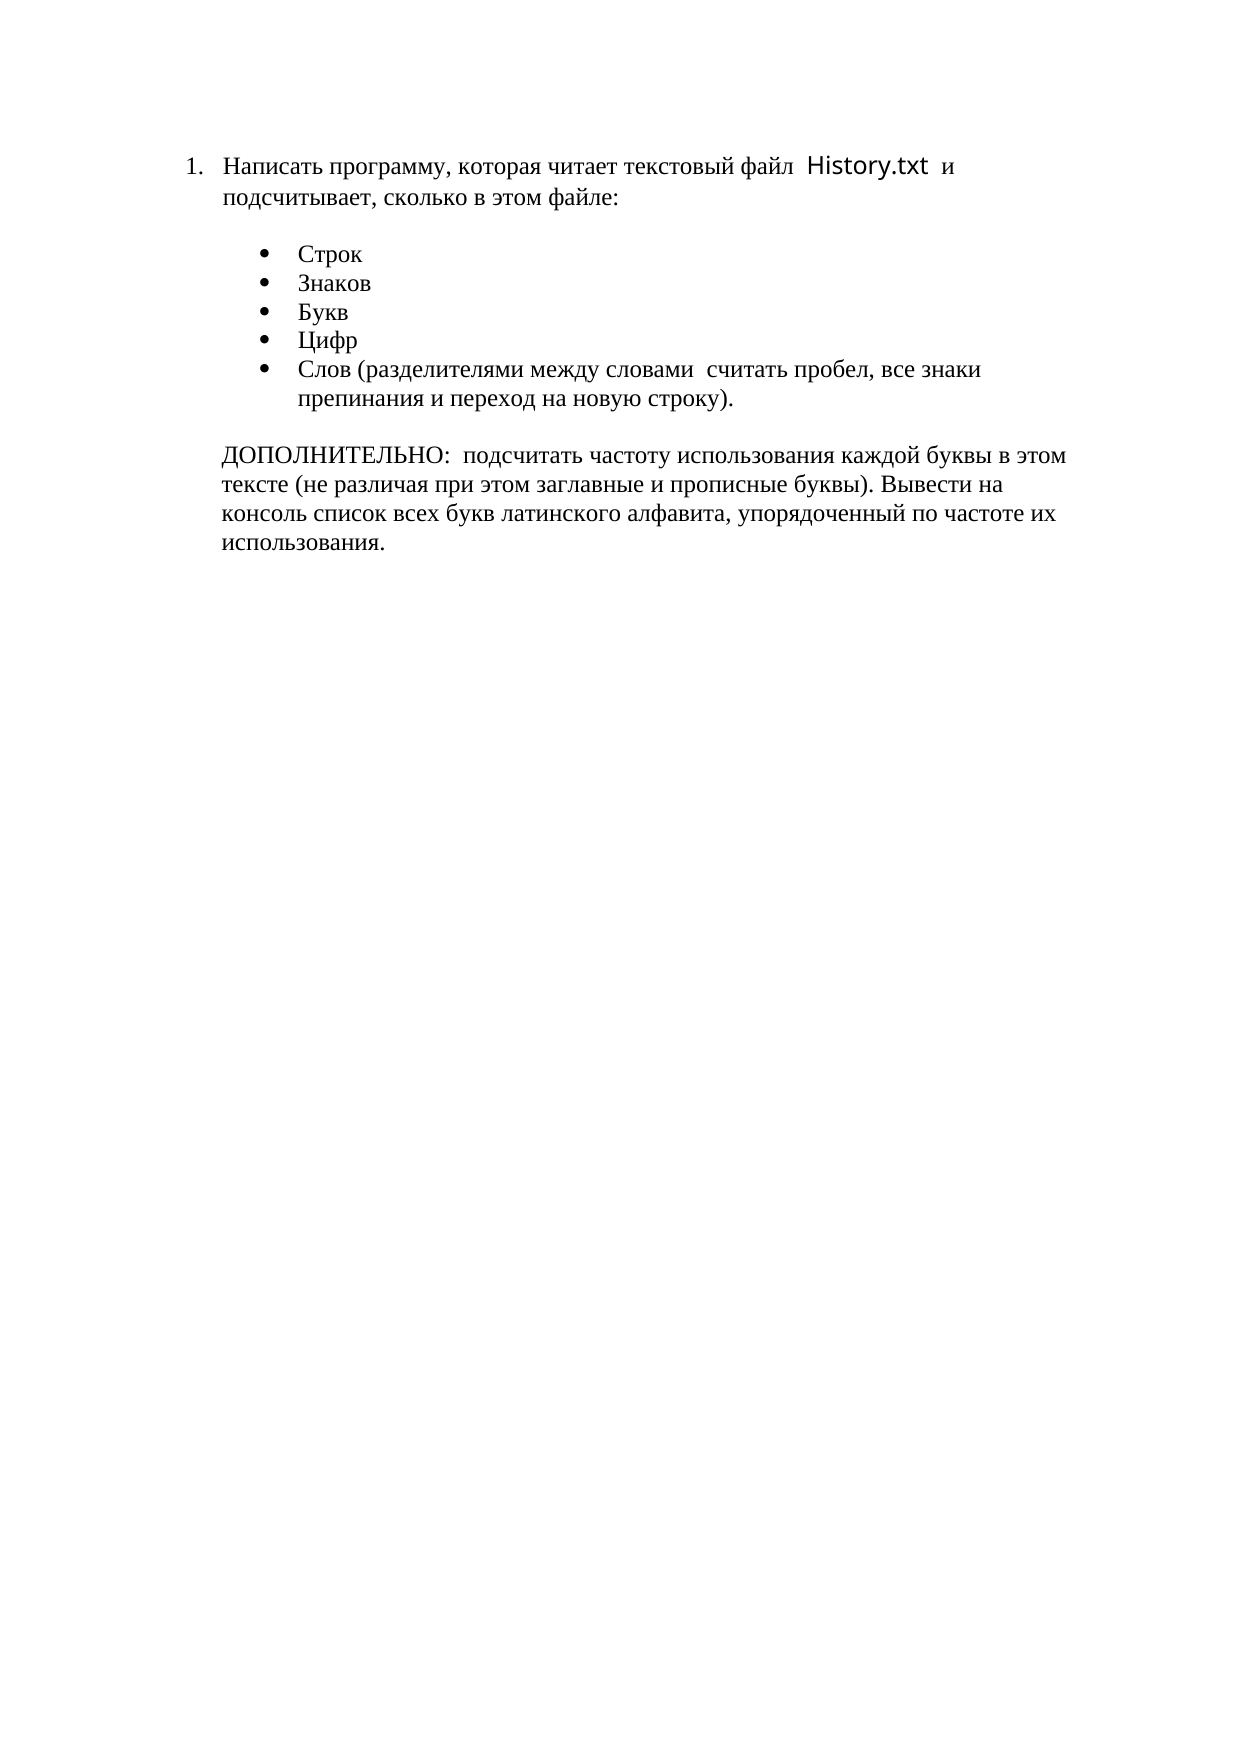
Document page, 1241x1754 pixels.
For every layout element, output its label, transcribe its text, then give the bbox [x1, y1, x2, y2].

list Знаков [260, 268, 1093, 297]
list Букв [260, 297, 1093, 325]
list Слов (разделителями между словами считать пробел, все знаки препинания и переход на новую строку). [260, 354, 1093, 412]
text ДОПОЛНИТЕЛЬНО: подсчитать частоту использования каждой буквы в этом тексте (не различая при этом заглавные и прописные буквы). Вывести на консоль список всех букв латинского алфавита, упорядоченный по частоте их использования. [221, 440, 1093, 555]
list Цифр [260, 325, 1093, 354]
list Написать программу, которая читает текстовый файл History.txt и подсчитывает, сколько в этом файле: [185, 148, 1093, 210]
list Строк [260, 239, 1093, 268]
